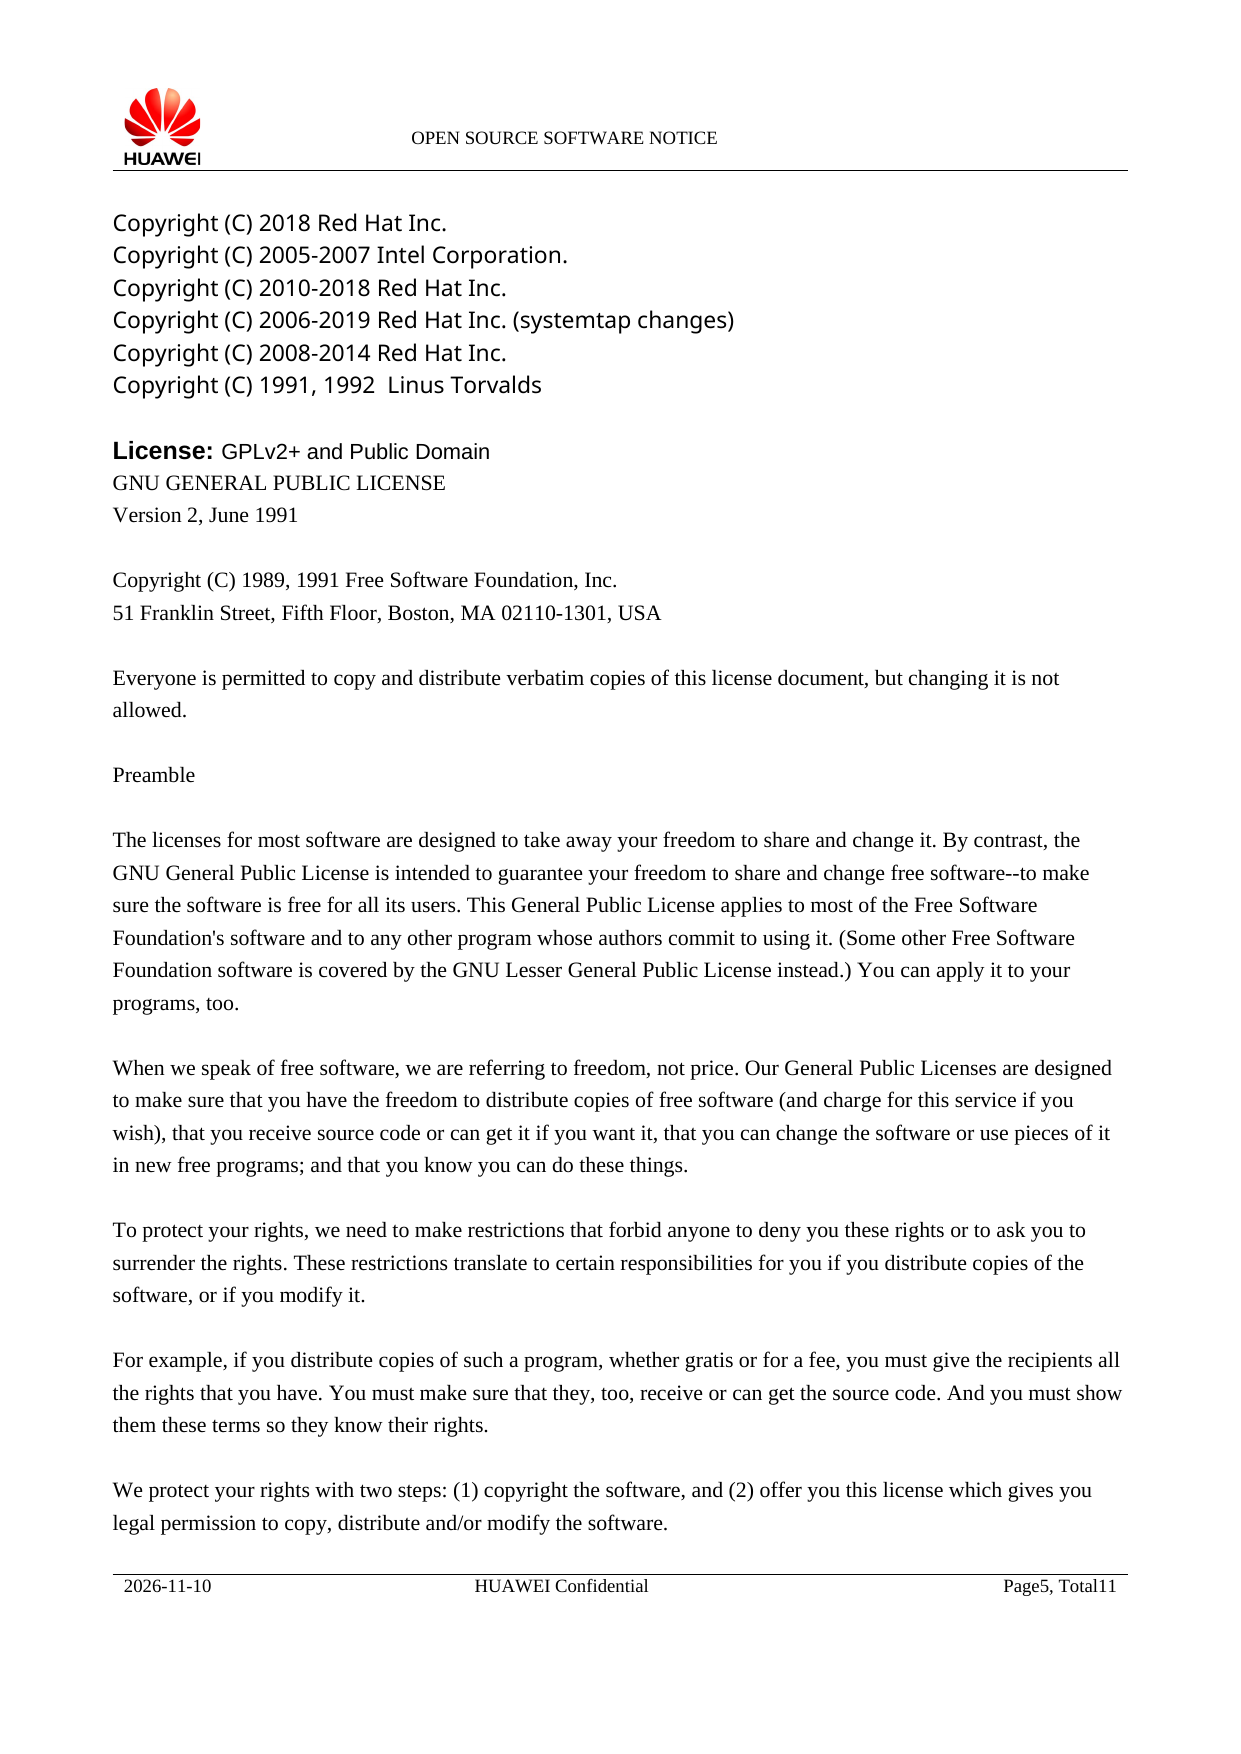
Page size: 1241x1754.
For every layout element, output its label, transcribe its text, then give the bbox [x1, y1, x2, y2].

text License: GPLv2+ and Public Domain [112, 434, 1128, 466]
picture [124, 88, 201, 165]
